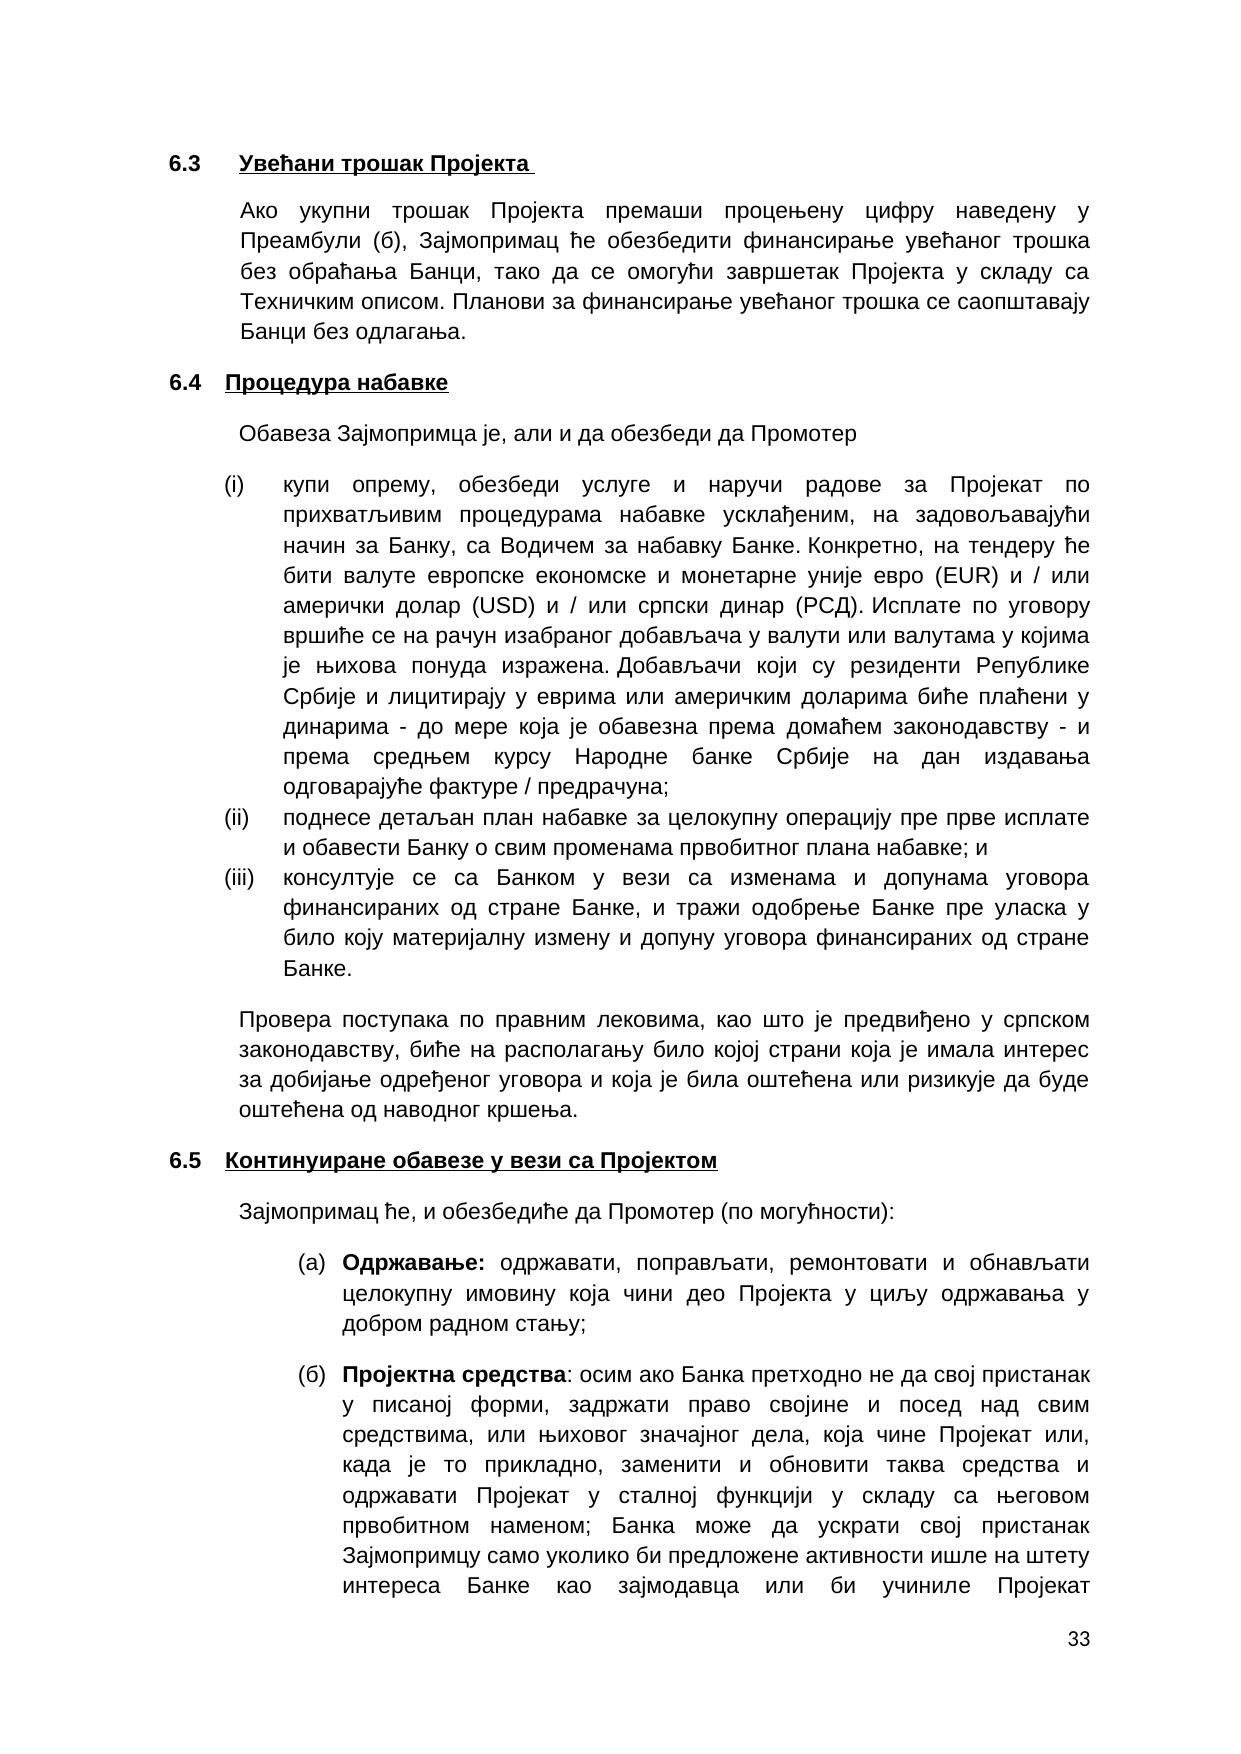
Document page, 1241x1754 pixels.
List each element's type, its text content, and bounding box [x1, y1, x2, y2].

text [298, 1361, 1090, 1598]
text 6.5 Континуиране обавезе у вези са Пројектом [150, 1147, 1090, 1173]
text 6.4 Процедура набавке [150, 369, 1090, 395]
list поднесе детаљан план набавке за целокупну операцију пре прве исплате и обавести Банку о свим променама првобитног плана набавке; и [224, 803, 1090, 860]
subtitle 6.3 Увећани трошак Пројекта [150, 150, 1090, 176]
text Зајмопримац ће, и обезбедиће да Промотер (по могућности): [239, 1198, 1090, 1224]
list купи опрему, обезбеди услуге и наручи радове за Пројекат по прихватљивим процедурама набавке усклађеним, на задовољавајући начин за Банку, са Водичем за набавку Банке. Конкретно, на тендеру ће бити валуте европске економске и монетарне уније евро (EUR) и / или амерички долар (USD) и / или српски динар (РСД). Исплате по уговору вршиће се на рачун изабраног добављача у валути или валутама у којима је њихова понуда изражена. Добављачи који су резиденти Републике Србије и лицитирају у еврима или америчким доларима биће плаћени у динарима - до мере која је обавезна према домаћем законодавству - и према средњем курсу Народне банке Србије на дан издавања одговарајуће фактуре / предрачуна; [224, 471, 1090, 799]
text Обавеза Зајмопримца је, али и да обезбеди да Промотер [239, 420, 1090, 446]
text Ако укупни трошак Пројекта премаши процењену цифру наведену у Преамбули (б), Зајмопримац ће обезбедити финансирање увећаног трошка без обраћања Банци, тако да се омогући завршетак Пројекта у складу са Техничким описом. Планови за финансирање увећаног трошка се саопштавају Банци без одлагања. [240, 197, 1090, 344]
text (а) Одржавање: одржавати, поправљати, ремонтовати и обнављати целокупну имовину која чини део Пројекта у циљу одржавања у добром радном стању; [298, 1249, 1090, 1336]
list консултује се са Банком у вези са изменама и допунама уговора финансираних од стране Банке, и тражи одобрење Банке пре уласка у било коју материјалну измену и допуну уговора финансираних од стране Банке. [224, 864, 1090, 981]
text Провера поступака по правним лековима, као што је предвиђено у српском законодавству, биће на располагању било којој страни која је имала интерес за добијање одређеног уговора и која је била оштећена или ризикује да буде оштећена од наводног кршења. [239, 1006, 1090, 1122]
